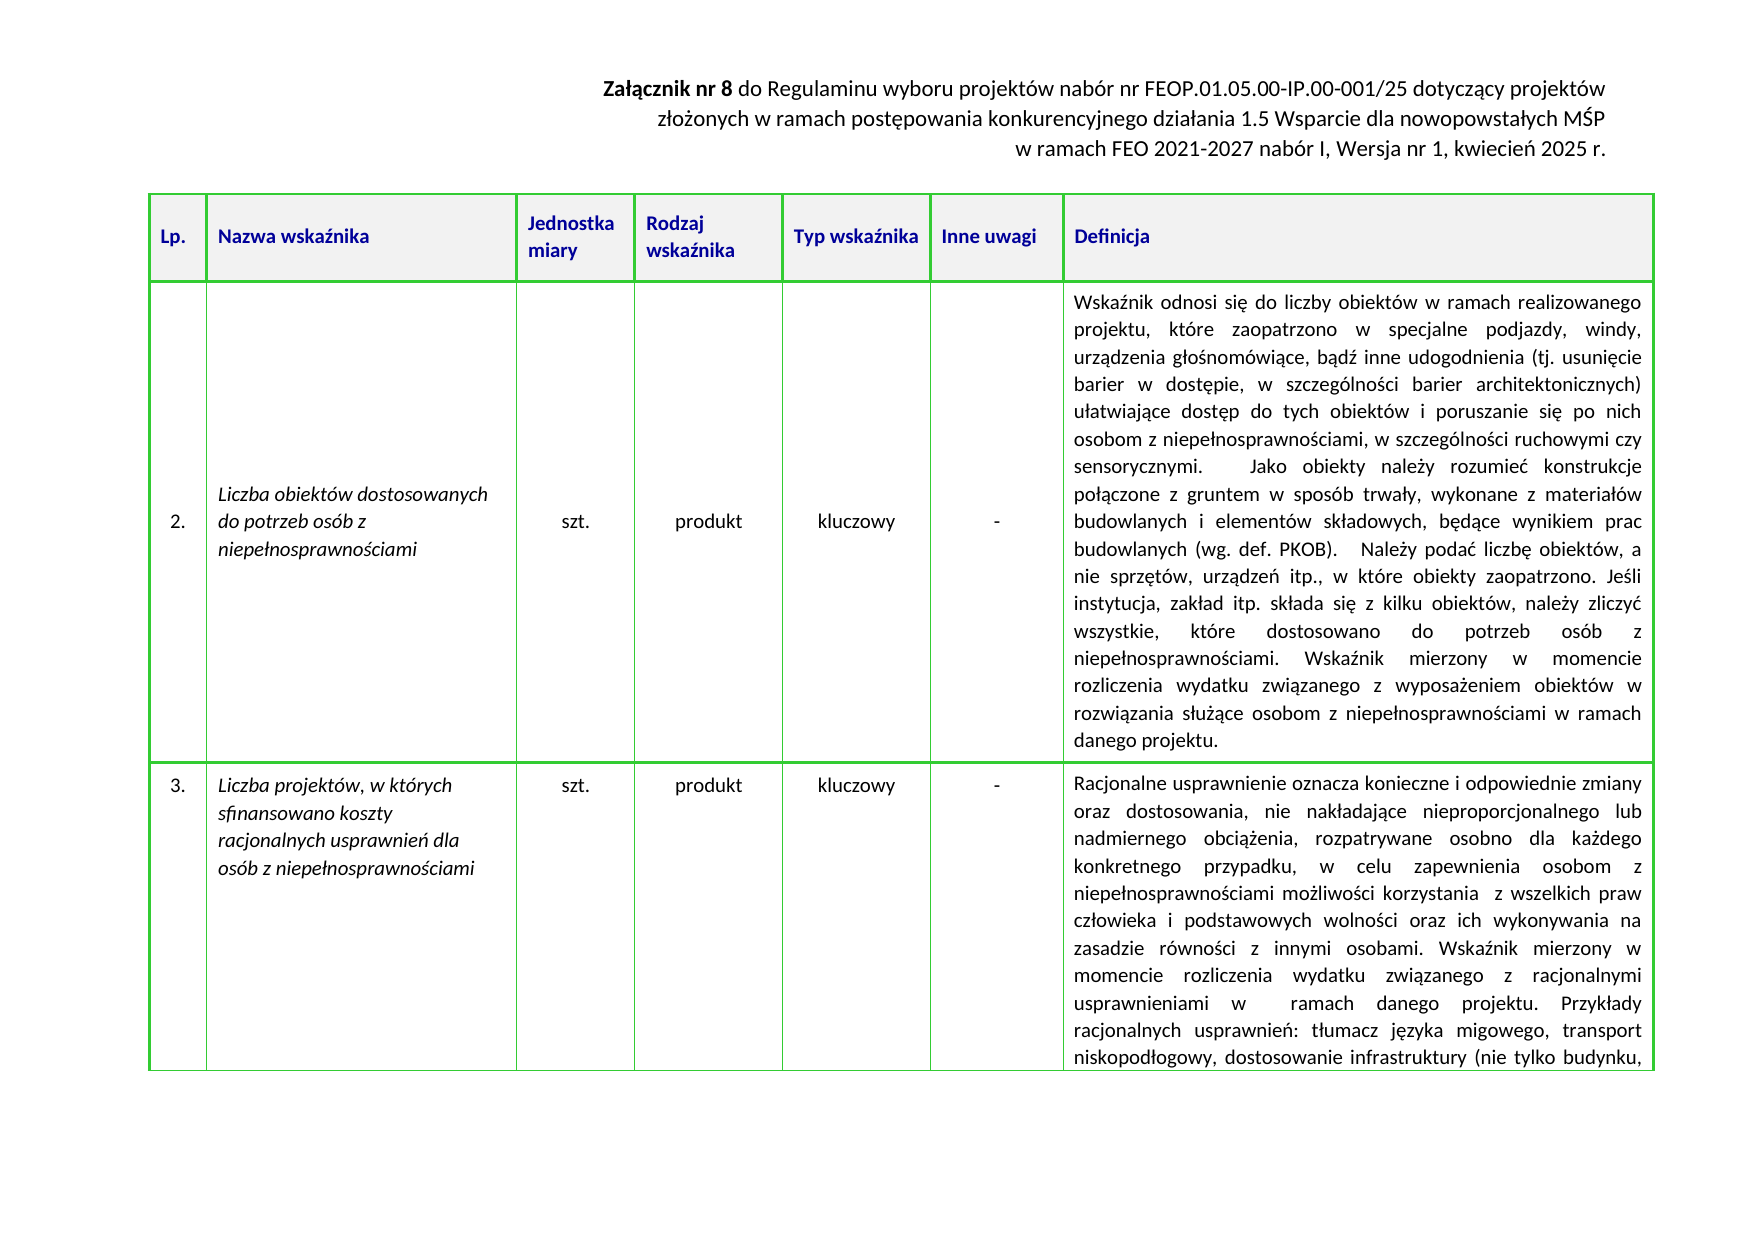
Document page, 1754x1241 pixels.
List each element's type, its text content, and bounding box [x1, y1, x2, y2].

table_cell Wskaźnik odnosi się do liczby obiektów w ramach realizowanego projektu, które zaopatrzono w specjalne podjazdy, windy, urządzenia głośnomówiące, bądź inne udogodnienia (tj. usunięcie barier w dostępie, w szczególności barier architektonicznych) ułatwiające dostęp do tych obiektów i poruszanie się po nich osobom z niepełnosprawnościami, w szczególności ruchowymi czy sensorycznymi. Jako obiekty należy rozumieć konstrukcje połączone z gruntem w sposób trwały, wykonane z materiałów budowlanych i elementów składowych, będące wynikiem prac budowlanych (wg. def. PKOB). Należy podać liczbę obiektów, a nie sprzętów, urządzeń itp., w które obiekty zaopatrzono. Jeśli instytucja, zakład itp. składa się z kilku obiektów, należy zliczyć wszystkie, które dostosowano do potrzeb osób z niepełnosprawnościami. Wskaźnik mierzony w momencie rozliczenia wydatku związanego z wyposażeniem obiektów w rozwiązania służące osobom z niepełnosprawnościami w ramach danego projektu. [1064, 283, 1652, 761]
table_header Inne uwagi [932, 195, 1062, 280]
table_cell kluczowy [783, 283, 930, 761]
table_header Rodzaj wskaźnika [636, 195, 781, 280]
table_cell produkt [635, 764, 782, 1070]
table_header Nazwa wskaźnika [208, 195, 515, 280]
table_cell szt. [517, 764, 634, 1070]
table_header Lp. [151, 195, 205, 280]
table_header Jednostka miary [518, 195, 633, 280]
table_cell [1064, 764, 1652, 1070]
table_cell 3. [151, 764, 206, 1070]
table_cell Liczba obiektów dostosowanych do potrzeb osób z niepełnosprawnościami [207, 283, 516, 761]
table_cell szt. [517, 283, 634, 761]
table_cell - [931, 764, 1063, 1070]
table_header Definicja [1065, 195, 1652, 280]
table_cell kluczowy [783, 764, 930, 1070]
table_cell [207, 764, 516, 1070]
table_header Typ wskaźnika [784, 195, 929, 280]
table_cell - [931, 283, 1063, 761]
table_cell produkt [635, 283, 782, 761]
table_cell 2. [151, 283, 206, 761]
